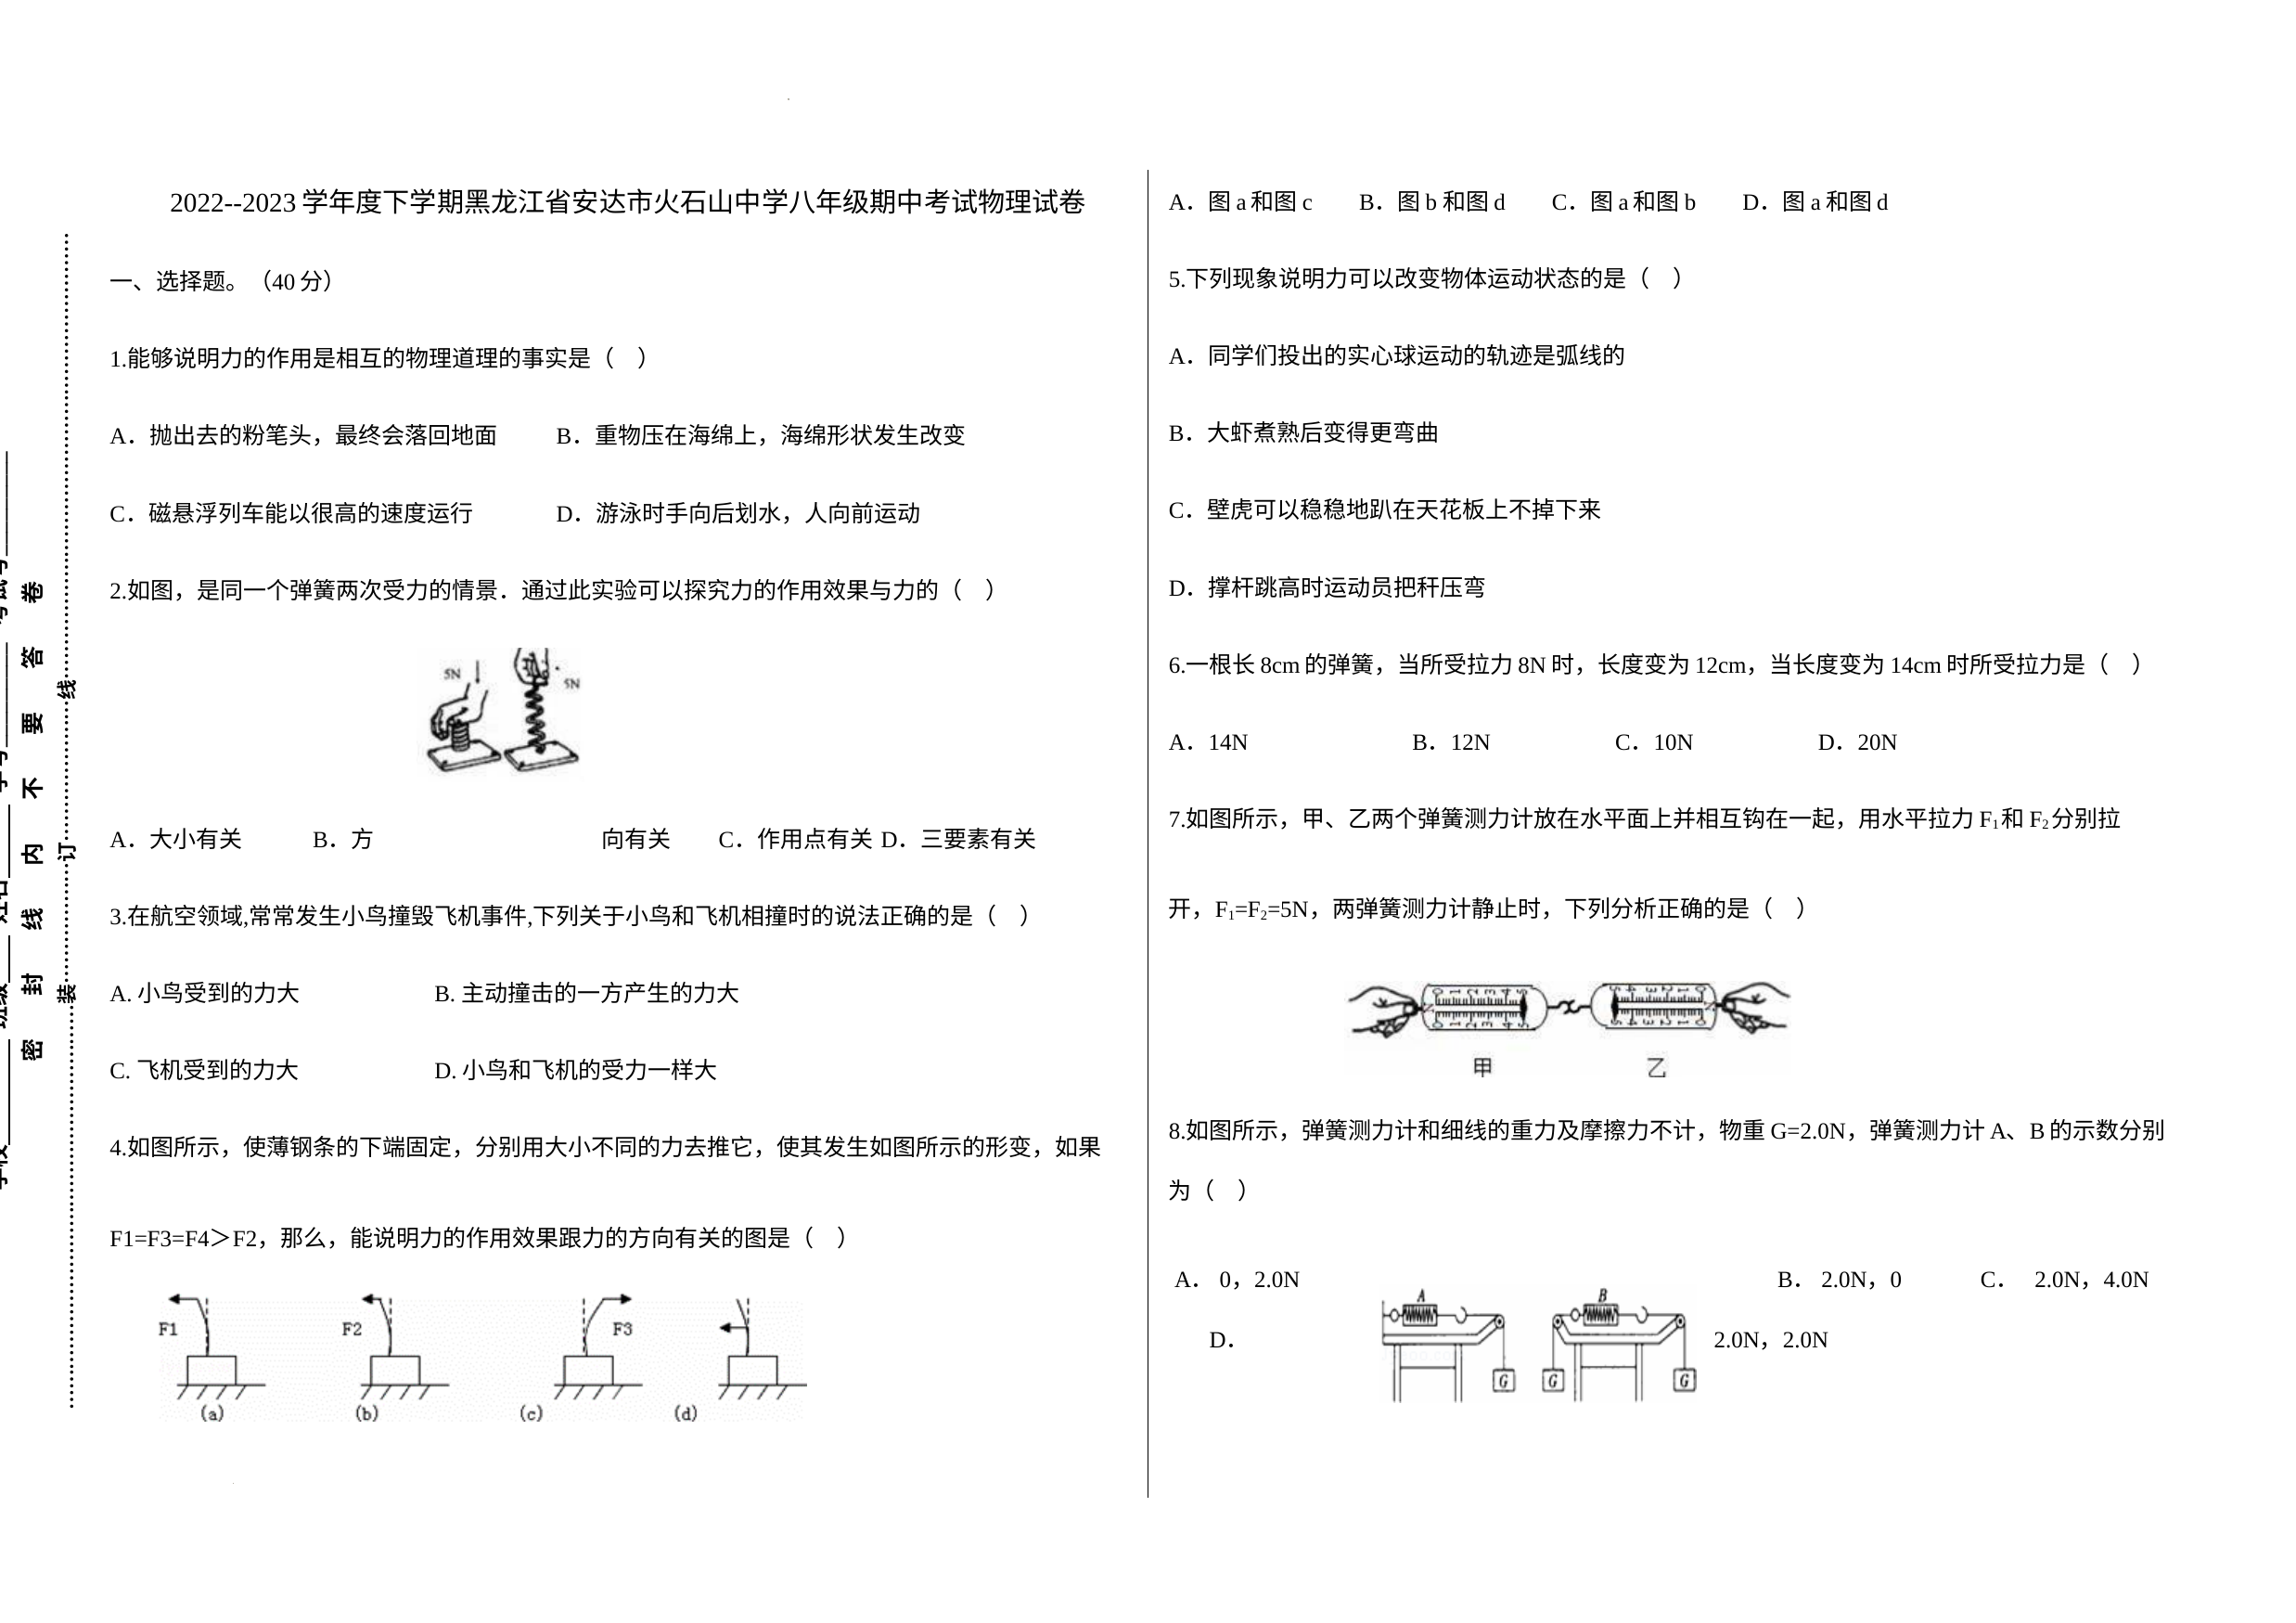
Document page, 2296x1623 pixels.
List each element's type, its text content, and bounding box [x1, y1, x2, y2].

picture [417, 648, 584, 782]
text A．同学们投出的实心球运动的轨迹是弧线的 [1168, 324, 2187, 384]
text 8.如图所示，弹簧测力计和细线的重力及摩擦力不计，物重G=2.0N，弹簧测力计A、B的示数分别为（ ） [1168, 1099, 2187, 1219]
text A． 0，2.0N B． 2.0N，0 C． 2.0N，4.0N D． 2.0N，2.0N [1168, 1247, 2187, 1368]
text 2.如图，是同一个弹簧两次受力的情景．通过此实验可以探究力的作用效果与力的（ ） [109, 559, 1127, 619]
text B．大虾煮熟后变得更弯曲 [1168, 401, 2187, 461]
picture [1379, 1368, 1697, 1403]
text 3.在航空领域,常常发生小鸟撞毁飞机事件,下列关于小鸟和飞机相撞时的说法正确的是（ ） [109, 884, 1127, 945]
text C. 飞机受到的力大 D. 小鸟和飞机的受力一样大 [109, 1038, 1127, 1099]
text A．抛出去的粉笔头，最终会落回地面 B．重物压在海绵上，海绵形状发生改变 [109, 405, 1127, 465]
picture [1344, 981, 1791, 1077]
text A．大小有关 B．方向有关 C．作用点有关 D．三要素有关 [109, 807, 1127, 868]
text C．磁悬浮列车能以很高的速度运行 D．游泳时手向后划水，人向前运动 [109, 482, 1127, 542]
text C．壁虎可以稳稳地趴在天花板上不掉下来 [1168, 479, 2187, 539]
text 一、选择题。（40分） [109, 250, 1127, 310]
text 4.如图所示，使薄钢条的下端固定，分别用大小不同的力去推它，使其发生如图所示的形变，如果F1=F3=F4＞F2，那么，能说明力的作用效果跟力的方向有关的图是（ ） [109, 1115, 1127, 1267]
text A．14N B．12N C．10N D．20N [1168, 710, 2187, 770]
text 5.下列现象说明力可以改变物体运动状态的是（ ） [1168, 247, 2187, 307]
text A．图a和图c B．图b 和图d C．图a和图b D．图 a和图d [1168, 170, 2187, 230]
text 1.能够说明力的作用是相互的物理道理的事实是（ ） [109, 327, 1127, 387]
picture [157, 1292, 807, 1422]
text 7.如图所示，甲、乙两个弹簧测力计放在水平面上并相互钩在一起，用水平拉力F1和F2分别拉开，F1=F2=5N，两弹簧测力计静止时，下列分析正确的是（ ） [1168, 787, 2187, 938]
text 2022--2023学年度下学期黑龙江省安达市火石山中学八年级期中考试物理试卷 [109, 170, 1147, 230]
text A. 小鸟受到的力大 B. 主动撞击的一方产生的力大 [109, 961, 1127, 1022]
text D．撑杆跳高时运动员把秆压弯 [1168, 556, 2187, 616]
text 6.一根长8cm的弹簧，当所受拉力8N时，长度变为12cm，当长度变为14cm时所受拉力是（ ） [1168, 633, 2187, 693]
